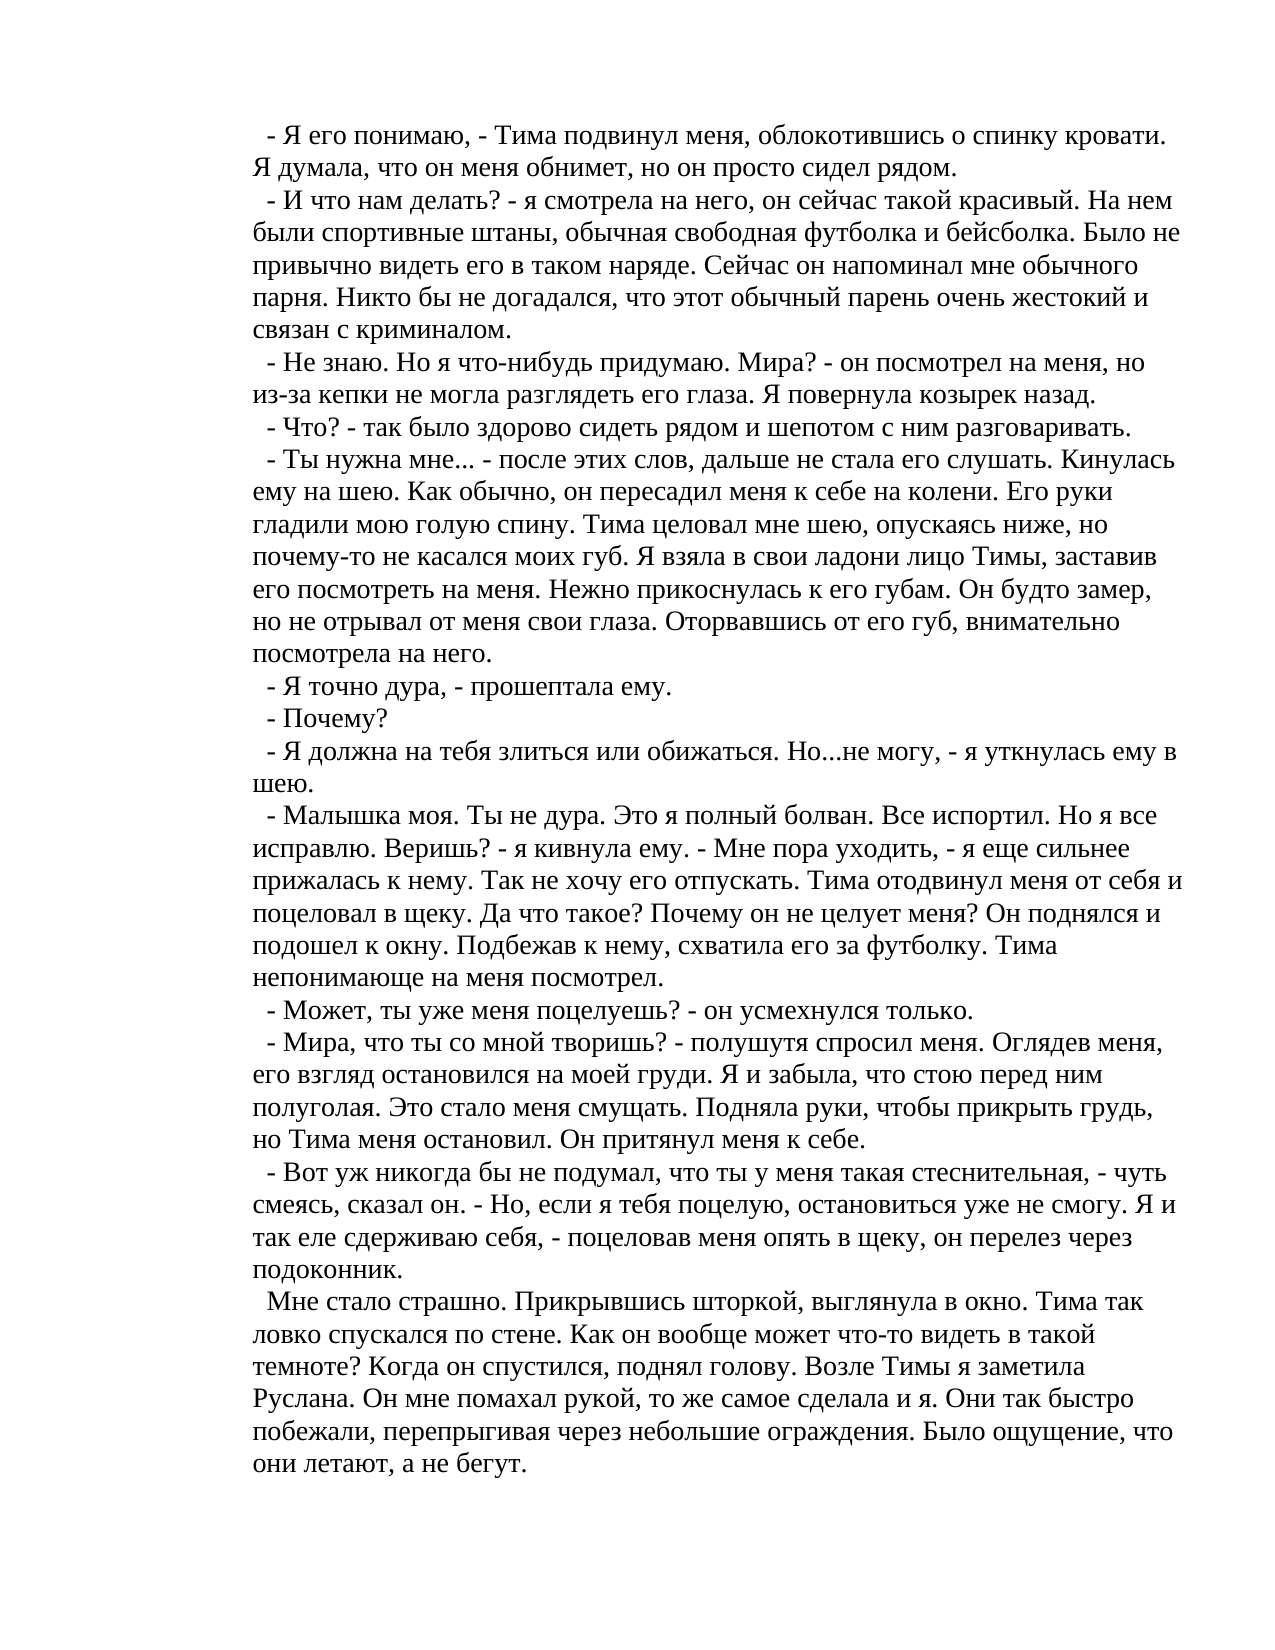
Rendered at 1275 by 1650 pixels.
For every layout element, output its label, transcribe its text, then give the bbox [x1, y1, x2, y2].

text Мне стало страшно. Прикрывшись шторкой, выглянула в окно. Тима так ловко спускался по стене. Как он вообще может что-то видеть в такой темноте? Когда он спустился, поднял голову. Возле Тимы я заметила Руслана. Он мне помахал рукой, то же самое сделала и я. Они так быстро побежали, перепрыгивая через небольшие ограждения. Было ощущение, что они летают, а не бегут. [252, 1284, 1186, 1479]
text - Не знаю. Но я что-нибудь придумаю. Мира? - он посмотрел на меня, но из-за кепки не могла разглядеть его глаза. Я повернула козырек назад. [252, 345, 1186, 410]
text - Что? - так было здорово сидеть рядом и шепотом с ним разговаривать. [252, 410, 1186, 442]
text - Я должна на тебя злиться или обижаться. Но...не могу, - я уткнулась ему в шею. [252, 734, 1186, 798]
text - Я точно дура, - прошептала ему. [252, 669, 1186, 701]
text - Вот уж никогда бы не подумал, что ты у меня такая стеснительная, - чуть смеясь, сказал он. - Но, если я тебя поцелую, остановиться уже не смогу. Я и так еле сдерживаю себя, - поцеловав меня опять в щеку, он перелез через подоконник. [252, 1155, 1186, 1284]
text - Малышка моя. Ты не дура. Это я полный болван. Все испортил. Но я все исправлю. Веришь? - я кивнула ему. - Мне пора уходить, - я еще сильнее прижалась к нему. Так не хочу его отпускать. Тима отодвинул меня от себя и поцеловал в щеку. Да что такое? Почему он не целует меня? Он поднялся и подошел к окну. Подбежав к нему, схватила его за футболку. Тима непонимающе на меня посмотрел. [252, 798, 1186, 993]
text - Почему? [252, 701, 1186, 734]
text - Мира, что ты со мной творишь? - полушутя спросил меня. Оглядев меня, его взгляд остановился на моей груди. Я и забыла, что стою перед ним полуголая. Это стало меня смущать. Подняла руки, чтобы прикрыть грудь, но Тима меня остановил. Он притянул меня к себе. [252, 1025, 1186, 1155]
text - Я его понимаю, - Тима подвинул меня, облокотившись о спинку кровати. Я думала, что он меня обнимет, но он просто сидел рядом. [252, 118, 1186, 183]
text - И что нам делать? - я смотрела на него, он сейчас такой красивый. На нем были спортивные штаны, обычная свободная футболка и бейсболка. Было не привычно видеть его в таком наряде. Сейчас он напоминал мне обычного парня. Никто бы не догадался, что этот обычный парень очень жестокий и связан с криминалом. [252, 183, 1186, 345]
text - Ты нужна мне... - после этих слов, дальше не стала его слушать. Кинулась ему на шею. Как обычно, он пересадил меня к себе на колени. Его руки гладили мою голую спину. Тима целовал мне шею, опускаясь ниже, но почему-то не касался моих губ. Я взяла в свои ладони лицо Тимы, заставив его посмотреть на меня. Нежно прикоснулась к его губам. Он будто замер, но не отрывал от меня свои глаза. Оторвавшись от его губ, внимательно посмотрела на него. [252, 442, 1186, 669]
text - Может, ты уже меня поцелуешь? - он усмехнулся только. [252, 993, 1186, 1025]
